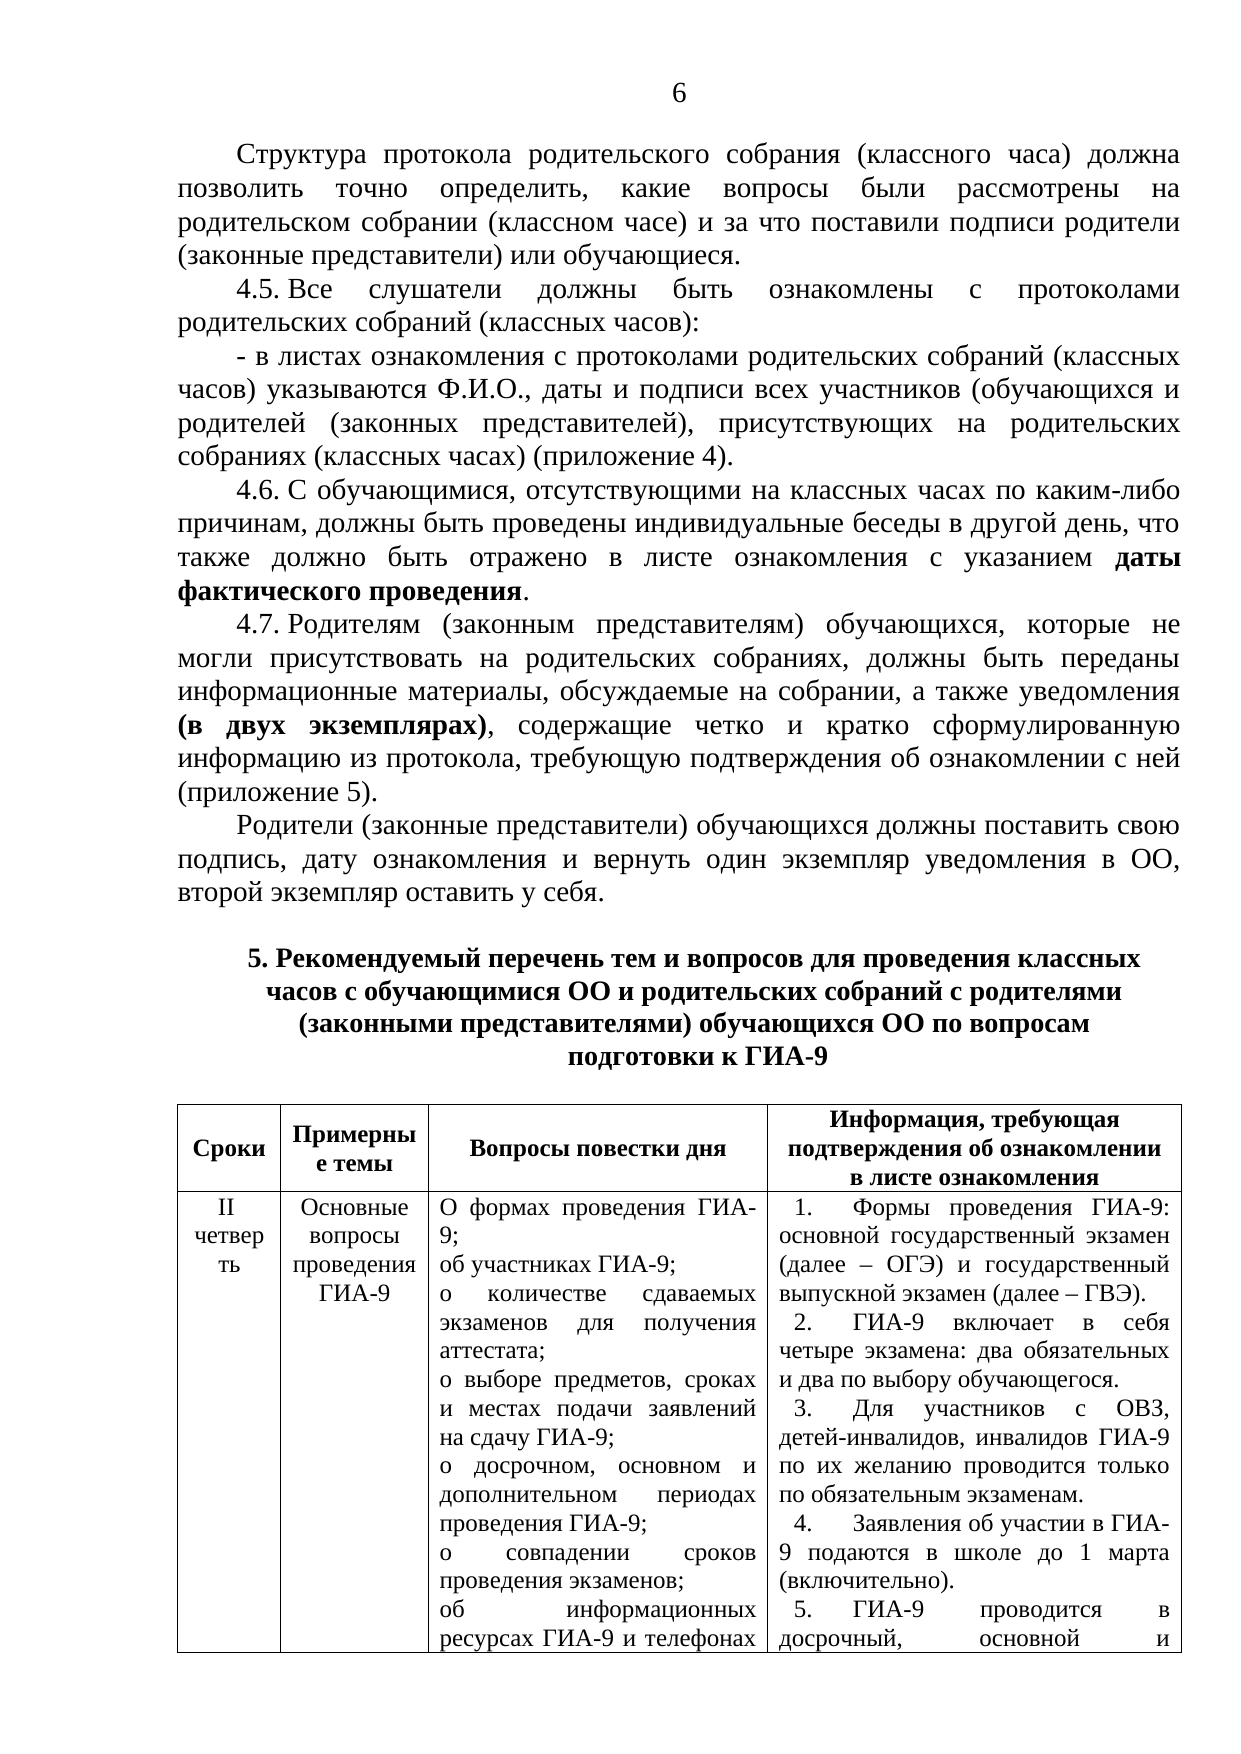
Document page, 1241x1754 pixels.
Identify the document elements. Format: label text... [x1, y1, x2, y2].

text 4.7. Родителям (законным представителям) обучающихся, которые не могли присутствовать на родительских собраниях, должны быть переданы информационные материалы, обсуждаемые на собрании, а также уведомления (в двух экземплярах), содержащие четко и кратко сформулированную информацию из протокола, требующую подтверждения об ознакомлении с ней (приложение 5). [177, 606, 1181, 807]
text - в листах ознакомления с протоколами родительских собраний (классных часов) указываются Ф.И.О., даты и подписи всех участников (обучающихся и родителей (законных представителей), присутствующих на родительских собраниях (классных часах) (приложение 4). [177, 338, 1181, 472]
table_header Примерные темы [281, 1105, 428, 1191]
text 5. Рекомендуемый перечень тем и вопросов для проведения классных часов с обучающимися ОО и родительских собраний с родителями (законными представителями) обучающихся ОО по вопросам подготовки к ГИА-9 [215, 942, 1181, 1071]
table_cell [429, 1192, 767, 1652]
text 4.5. Все слушатели должны быть ознакомлены с протоколами родительских собраний (классных часов): [177, 271, 1181, 338]
table_header Вопросы повестки дня [429, 1105, 767, 1191]
text Структура протокола родительского собрания (классного часа) должна позволить точно определить, какие вопросы были рассмотрены на родительском собрании (классном часе) и за что поставили подписи родители (законные представители) или обучающиеся. [177, 137, 1181, 271]
table_cell II четверть [178, 1192, 280, 1652]
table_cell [768, 1192, 1181, 1652]
text Родители (законные представители) обучающихся должны поставить свою подпись, дату ознакомления и вернуть один экземпляр уведомления в ОО, второй экземпляр оставить у себя. [177, 807, 1181, 908]
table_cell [281, 1192, 428, 1652]
table_header Информация, требующая подтверждения об ознакомлении в листе ознакомления [768, 1105, 1181, 1191]
table_header Сроки [178, 1105, 280, 1191]
text 4.6. С обучающимися, отсутствующими на классных часах по каким-либо причинам, должны быть проведены индивидуальные беседы в другой день, что также должно быть отражено в листе ознакомления с указанием даты фактического проведения. [177, 472, 1181, 606]
